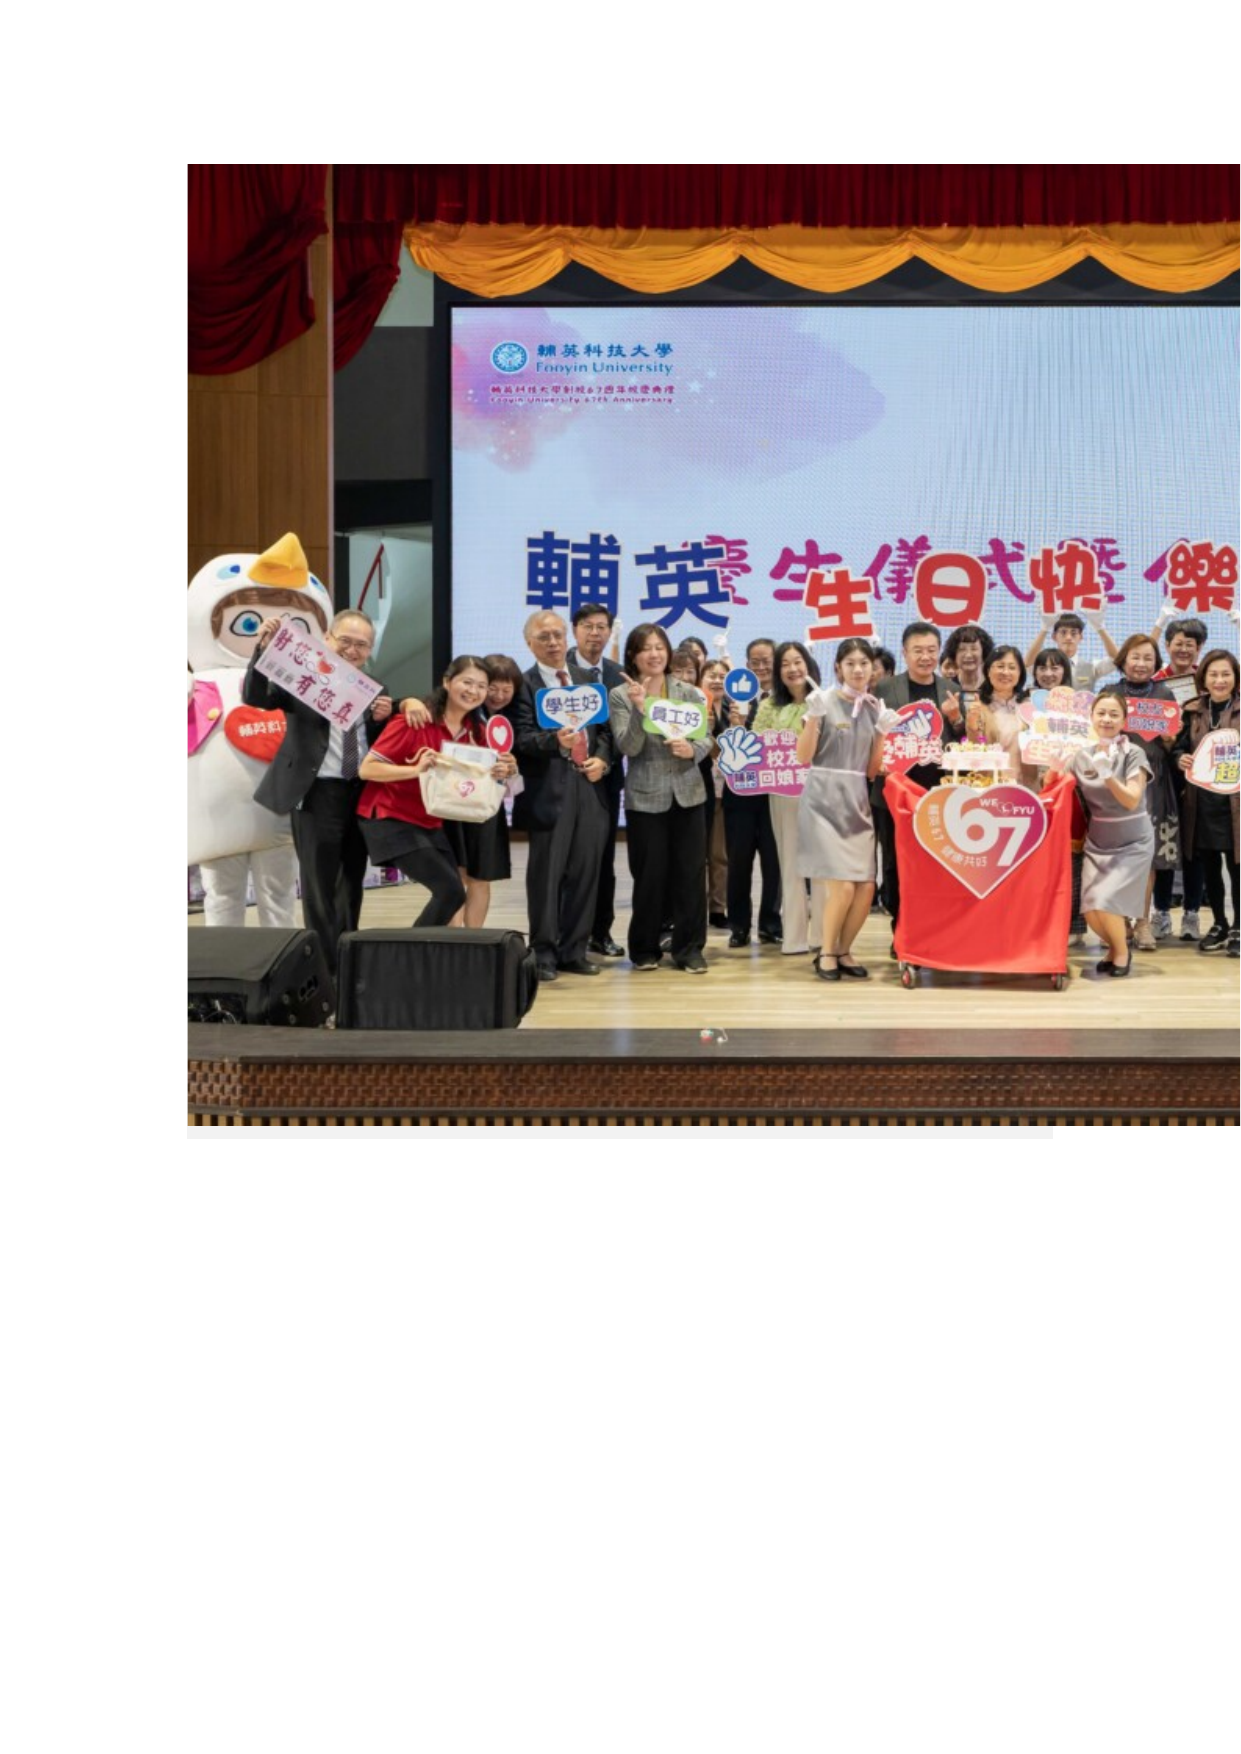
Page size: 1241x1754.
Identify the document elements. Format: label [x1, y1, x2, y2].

picture [187, 164, 1241, 1126]
